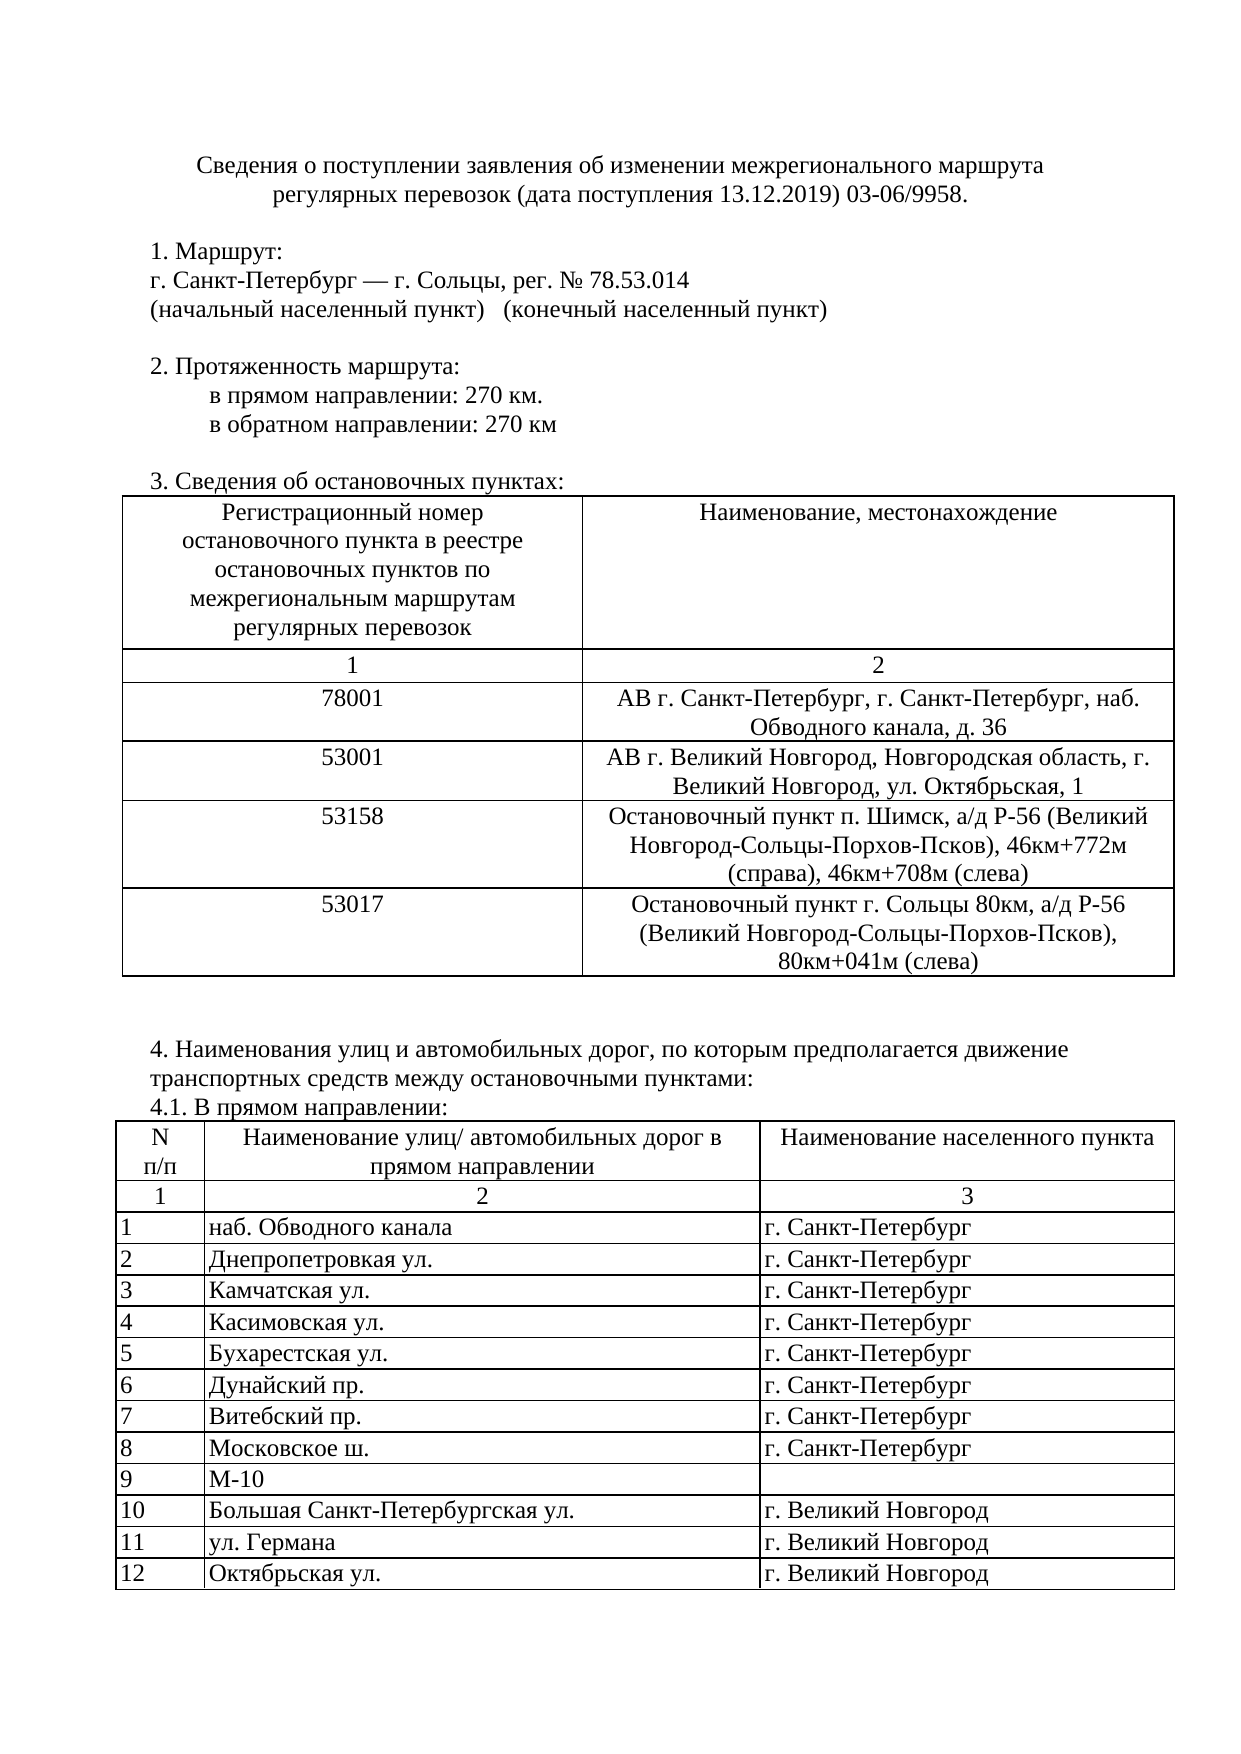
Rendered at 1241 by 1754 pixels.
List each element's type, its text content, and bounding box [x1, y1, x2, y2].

table_cell Остановочный пункт п. Шимск, а/д Р-56 (Великий Новгород-Сольцы-Порхов-Псков), 46км+772м (справа), 46км+708м (слева) [583, 801, 1173, 887]
table_cell АВ г. Санкт-Петербург, г. Санкт-Петербург, наб. Обводного канала, д. 36 [583, 683, 1173, 740]
table_cell 11 [117, 1527, 204, 1557]
table_cell 53001 [123, 742, 582, 799]
table_cell ул. Германа [205, 1527, 759, 1557]
table_cell Витебский пр. [205, 1401, 759, 1431]
table_cell 3 [117, 1276, 204, 1305]
table_cell г. Санкт-Петербург [761, 1276, 1174, 1305]
table_cell г. Санкт-Петербург [761, 1213, 1174, 1242]
table_cell 9 [117, 1464, 204, 1494]
table_header Наименование населенного пункта [761, 1122, 1174, 1179]
table_cell 3 [761, 1181, 1174, 1211]
table_header Наименование улиц/ автомобильных дорог в прямом направлении [205, 1122, 759, 1179]
table_cell М-10 [205, 1464, 759, 1494]
table_cell г. Санкт-Петербург [761, 1433, 1174, 1463]
table_cell Дунайский пр. [205, 1370, 759, 1400]
table_cell 8 [117, 1433, 204, 1463]
table_header Регистрационный номер остановочного пункта в реестре остановочных пунктов по межрегиональным маршрутам регулярных перевозок [123, 497, 582, 648]
table_cell 2 [205, 1181, 759, 1211]
table_cell 2 [583, 650, 1173, 681]
text 2. Протяженность маршрута: [150, 351, 1090, 380]
text (начальный населенный пункт) (конечный населенный пункт) [150, 294, 1090, 322]
table_cell наб. Обводного канала [205, 1213, 759, 1242]
table_cell АВ г. Великий Новгород, Новгородская область, г. Великий Новгород, ул. Октябрьская, 1 [583, 742, 1173, 799]
table_cell Бухарестская ул. [205, 1338, 759, 1368]
table_cell 1 [123, 650, 582, 681]
table_cell г. Санкт-Петербург [761, 1370, 1174, 1400]
table_cell Днепропетровкая ул. [205, 1244, 759, 1274]
table_cell 12 [117, 1559, 204, 1588]
table_cell 7 [117, 1401, 204, 1431]
table_cell Касимовская ул. [205, 1307, 759, 1337]
table_cell Остановочный пункт г. Сольцы 80км, а/д Р-56 (Великий Новгород-Сольцы-Порхов-Псков), 80км+041м (слева) [583, 889, 1173, 975]
text Сведения о поступлении заявления об изменении межрегионального маршрута регулярных перевозок (дата поступления 13.12.2019) 03-06/9958. [150, 150, 1090, 207]
table_cell 53158 [123, 801, 582, 887]
table_cell Московское ш. [205, 1433, 759, 1463]
table_cell Большая Санкт-Петербургская ул. [205, 1496, 759, 1526]
table_header N п/п [117, 1122, 204, 1179]
text г. Санкт-Петербург — г. Сольцы, рег. № 78.53.014 [150, 265, 1090, 294]
table_cell г. Санкт-Петербург [761, 1307, 1174, 1337]
table_cell г. Санкт-Петербург [761, 1401, 1174, 1431]
table_cell 2 [117, 1244, 204, 1274]
table_cell 10 [117, 1496, 204, 1526]
table_cell г. Великий Новгород [761, 1527, 1174, 1557]
table_cell 53017 [123, 889, 582, 975]
table_cell [761, 1464, 1174, 1494]
table_header Наименование, местонахождение [583, 497, 1173, 648]
table_cell г. Санкт-Петербург [761, 1244, 1174, 1274]
table_cell г. Санкт-Петербург [761, 1338, 1174, 1368]
table_cell 1 [117, 1213, 204, 1242]
table_cell 6 [117, 1370, 204, 1400]
text 3. Сведения об остановочных пунктах: [150, 466, 1090, 495]
table_cell г. Великий Новгород [761, 1559, 1174, 1588]
text в прямом направлении: 270 км. [150, 380, 1090, 409]
text 4. Наименования улиц и автомобильных дорог, по которым предполагается движение транспортных средств между остановочными пунктами: [150, 1034, 1090, 1092]
text в обратном направлении: 270 км [150, 409, 1090, 437]
table_cell г. Великий Новгород [761, 1496, 1174, 1526]
table_cell 1 [117, 1181, 204, 1211]
table_cell 78001 [123, 683, 582, 740]
table_cell Камчатская ул. [205, 1276, 759, 1305]
table_cell Октябрьская ул. [205, 1559, 759, 1588]
table_cell 4 [117, 1307, 204, 1337]
text 4.1. В прямом направлении: [150, 1092, 1090, 1120]
text 1. Маршрут: [150, 236, 1090, 265]
table_cell 5 [117, 1338, 204, 1368]
